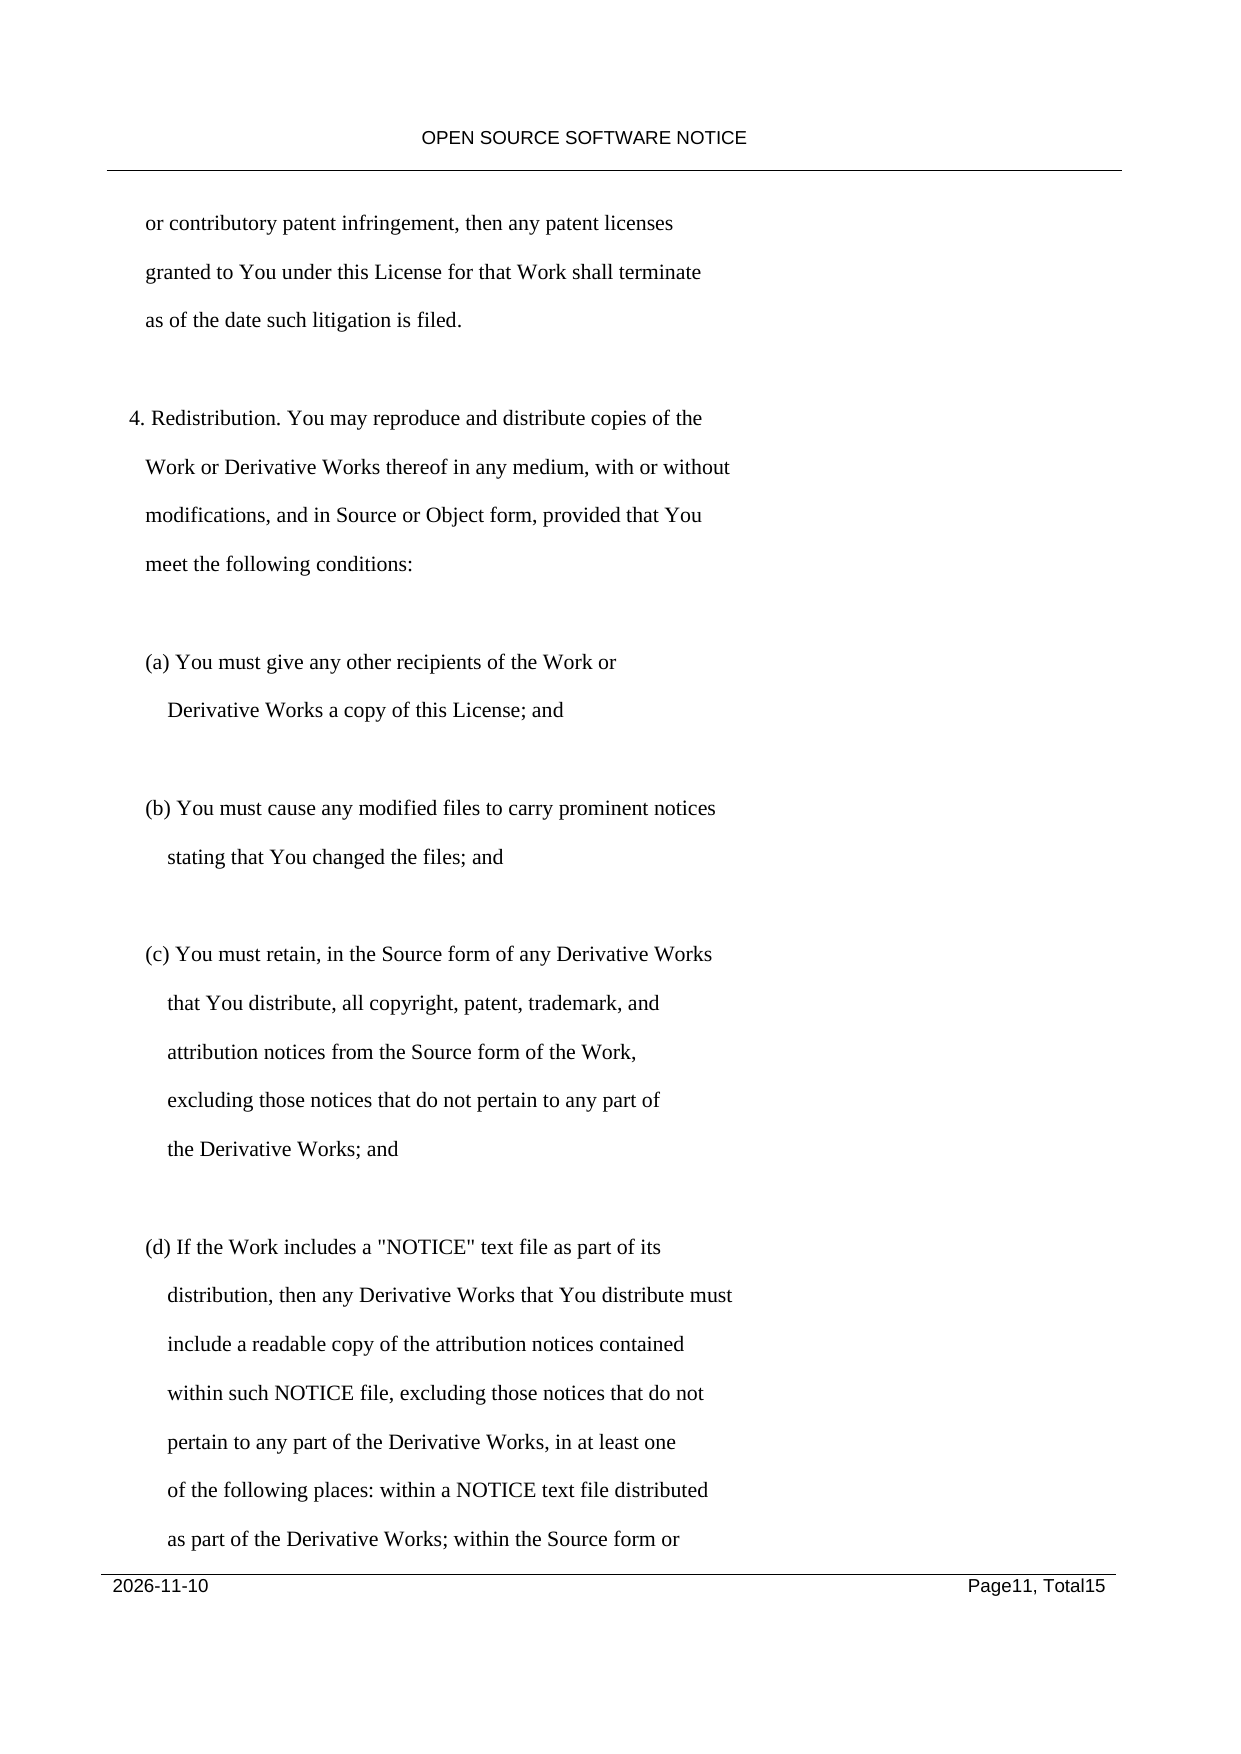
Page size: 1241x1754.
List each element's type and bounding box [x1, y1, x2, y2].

text [112, 206, 1128, 1555]
